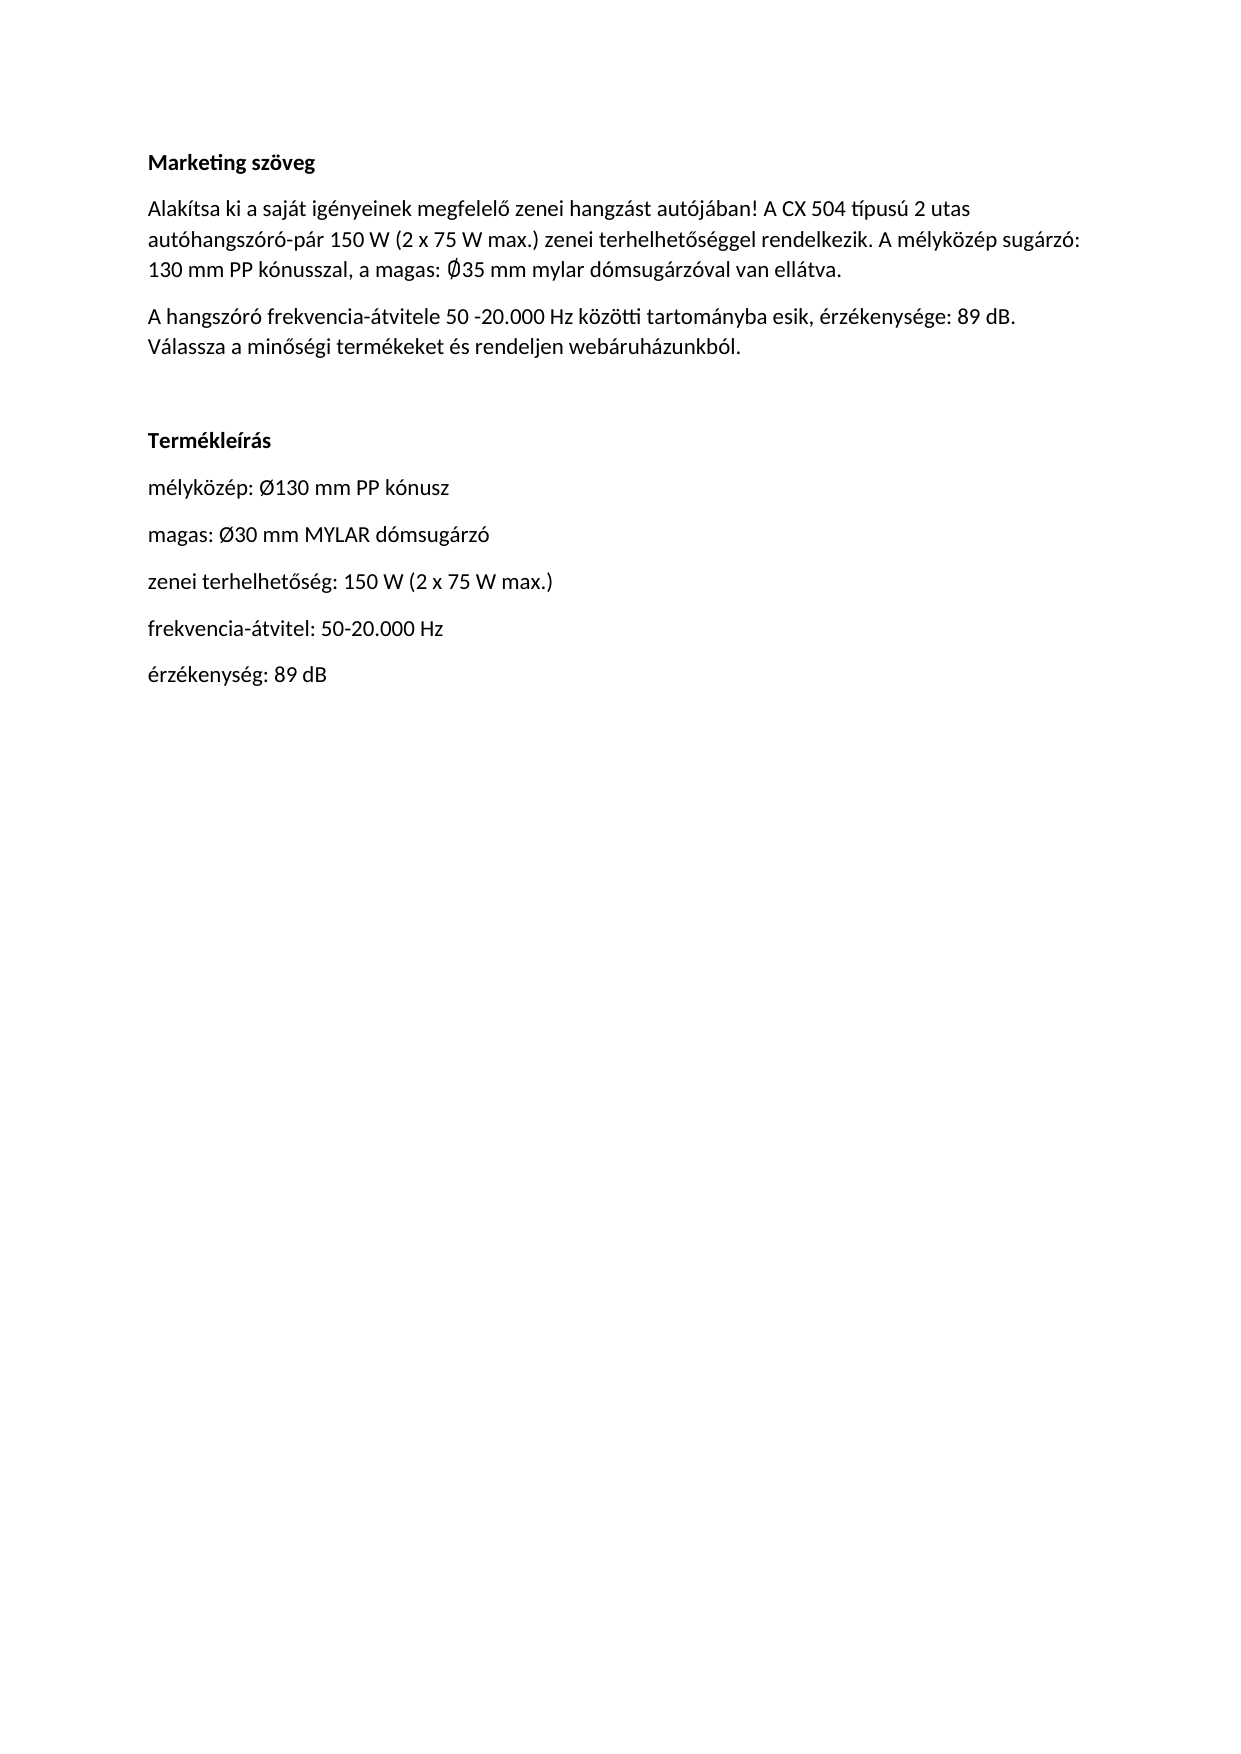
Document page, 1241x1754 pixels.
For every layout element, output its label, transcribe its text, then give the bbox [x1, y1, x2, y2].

text mélyközép: Ø130 mm PP kónusz [148, 473, 1093, 501]
text zenei terhelhetőség: 150 W (2 x 75 W max.) [148, 567, 1093, 595]
text frekvencia-átvitel: 50-20.000 Hz [148, 614, 1093, 642]
text Marketing szöveg [148, 148, 1093, 176]
text érzékenység: 89 dB [148, 661, 1093, 688]
text A hangszóró frekvencia-átvitele 50 -20.000 Hz közötti tartományba esik, érzékenysége: 89 dB. Válassza a minőségi termékeket és rendeljen webáruházunkból. [148, 302, 1093, 360]
text Alakítsa ki a saját igényeinek megfelelő zenei hangzást autójában! A CX 504 típusú 2 utas autóhangszóró-pár 150 W (2 x 75 W max.) zenei terhelhetőséggel rendelkezik. A mélyközép sugárzó: 130 mm PP kónusszal, a magas: ∅35 mm mylar dómsugárzóval van ellátva. [148, 194, 1093, 283]
text magas: Ø30 mm MYLAR dómsugárzó [148, 520, 1093, 548]
text Termékleírás [148, 426, 1093, 454]
